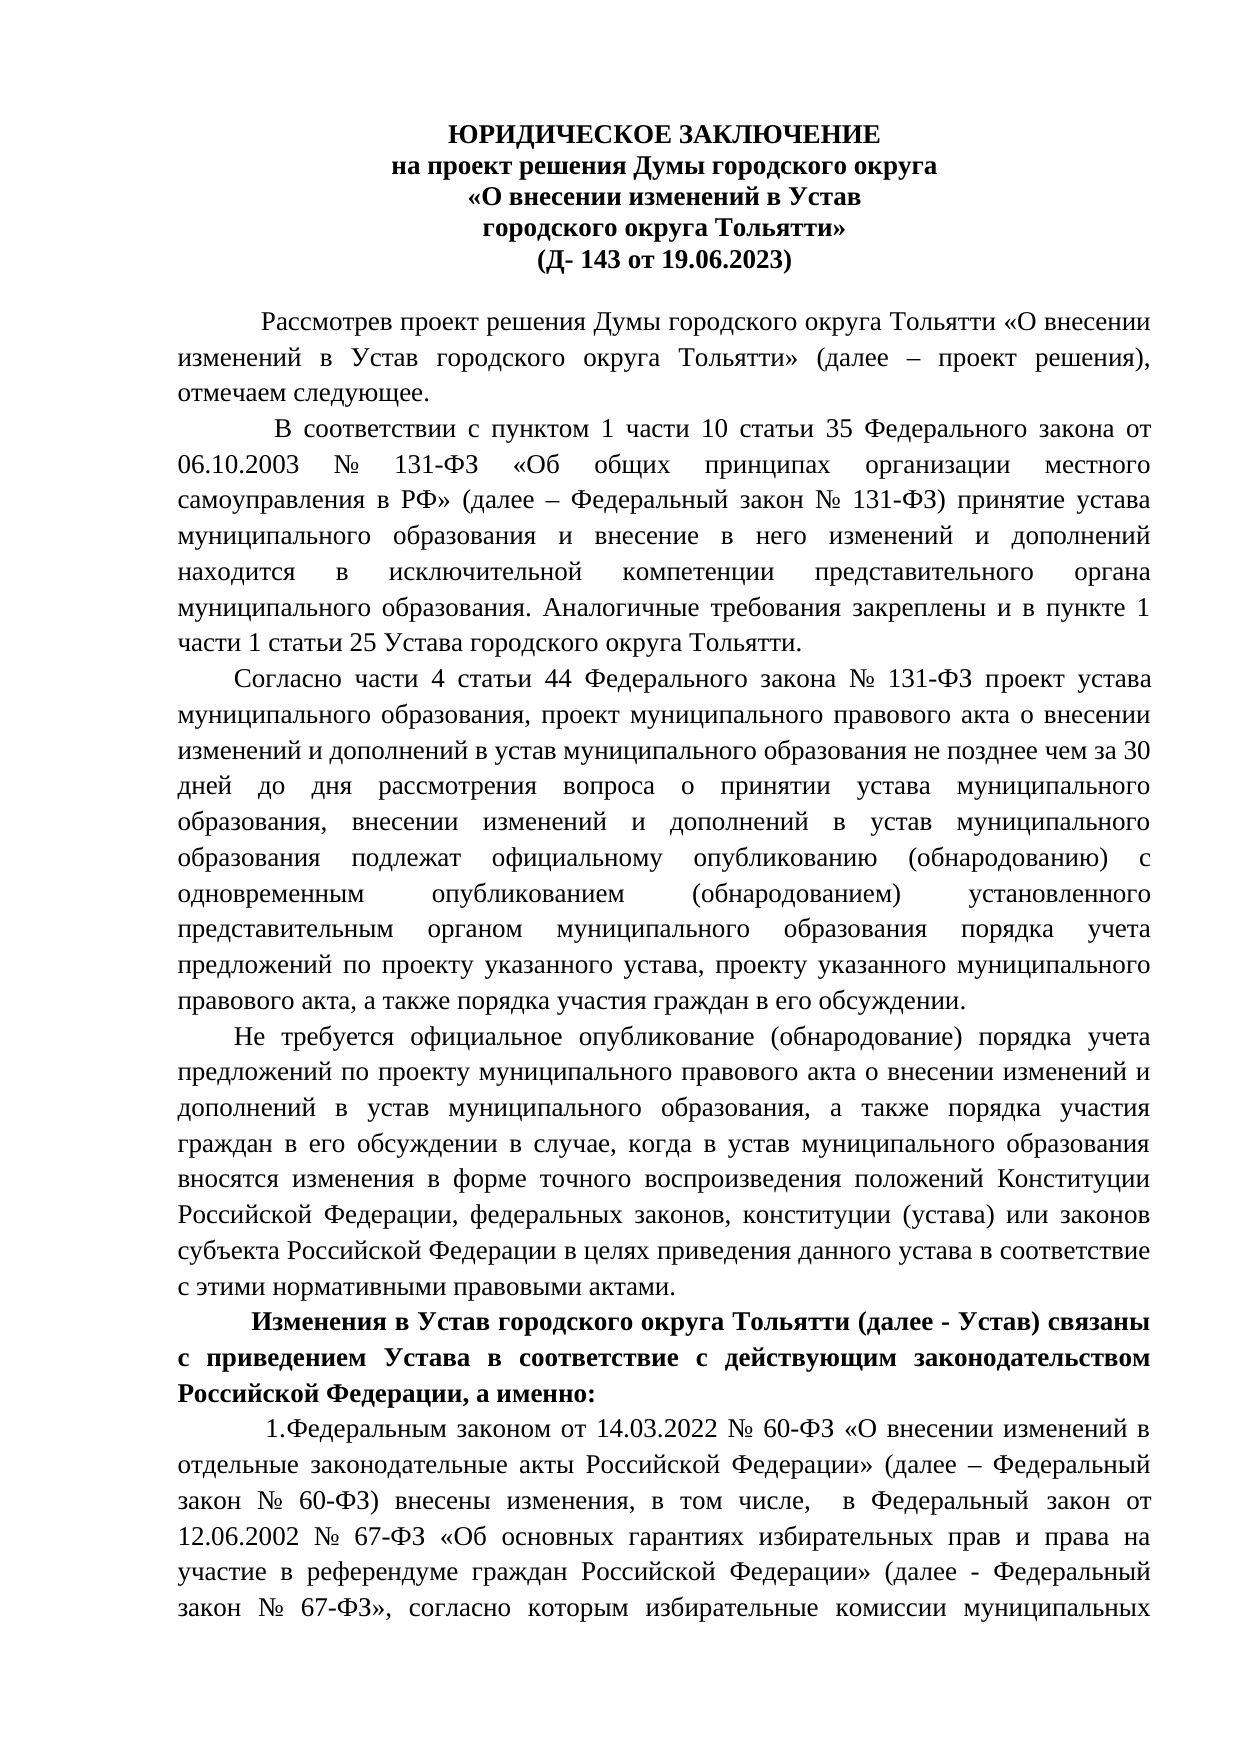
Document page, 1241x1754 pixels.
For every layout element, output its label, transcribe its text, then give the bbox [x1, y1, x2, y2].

text Изменения в Устав городского округа Тольятти (далее - Устав) связаны с приведением Устава в соответствие с действующим законодательством Российской Федерации, а именно: [177, 1305, 1152, 1408]
text В соответствии с пунктом 1 части 10 статьи 35 Федерального закона от 06.10.2003 № 131-ФЗ «Об общих принципах организации местного самоуправления в РФ» (далее – Федеральный закон № 131-ФЗ) принятие устава муниципального образования и внесение в него изменений и дополнений находится в исключительной компетенции представительного органа муниципального образования. Аналогичные требования закреплены и в пункте 1 части 1 статьи 25 Устава городского округа Тольятти. [177, 412, 1152, 658]
text городского округа Тольятти» [177, 212, 1152, 243]
text (Д- 143 от 19.06.2023) [177, 243, 1152, 274]
text Не требуется официальное опубликование (обнародование) порядка учета предложений по проекту муниципального правового акта о внесении изменений и дополнений в устав муниципального образования, а также порядка участия граждан в его обсуждении в случае, когда в устав муниципального образования вносятся изменения в форме точного воспроизведения положений Конституции Российской Федерации, федеральных законов, конституции (устава) или законов субъекта Российской Федерации в целях приведения данного устава в соответствие с этими нормативными правовыми актами. [177, 1019, 1152, 1301]
text Согласно части 4 статьи 44 Федерального закона № 131-ФЗ проект устава муниципального образования, проект муниципального правового акта о внесении изменений и дополнений в устав муниципального образования не позднее чем за 30 дней до дня рассмотрения вопроса о принятии устава муниципального образования, внесении изменений и дополнений в устав муниципального образования подлежат официальному опубликованию (обнародованию) с одновременным опубликованием (обнародованием) установленного представительным органом муниципального образования порядка учета предложений по проекту указанного устава, проекту указанного муниципального правового акта, а также порядка участия граждан в его обсуждении. [177, 662, 1152, 1015]
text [177, 1413, 1152, 1622]
text «О внесении изменений в Устав [177, 180, 1152, 212]
text Рассмотрев проект решения Думы городского округа Тольятти «О внесении изменений в Устав городского округа Тольятти» (далее – проект решения), отмечаем следующее. [177, 305, 1152, 408]
text ЮРИДИЧЕСКОЕ ЗАКЛЮЧЕНИЕ [177, 118, 1152, 149]
text на проект решения Думы городского округа [177, 149, 1152, 180]
